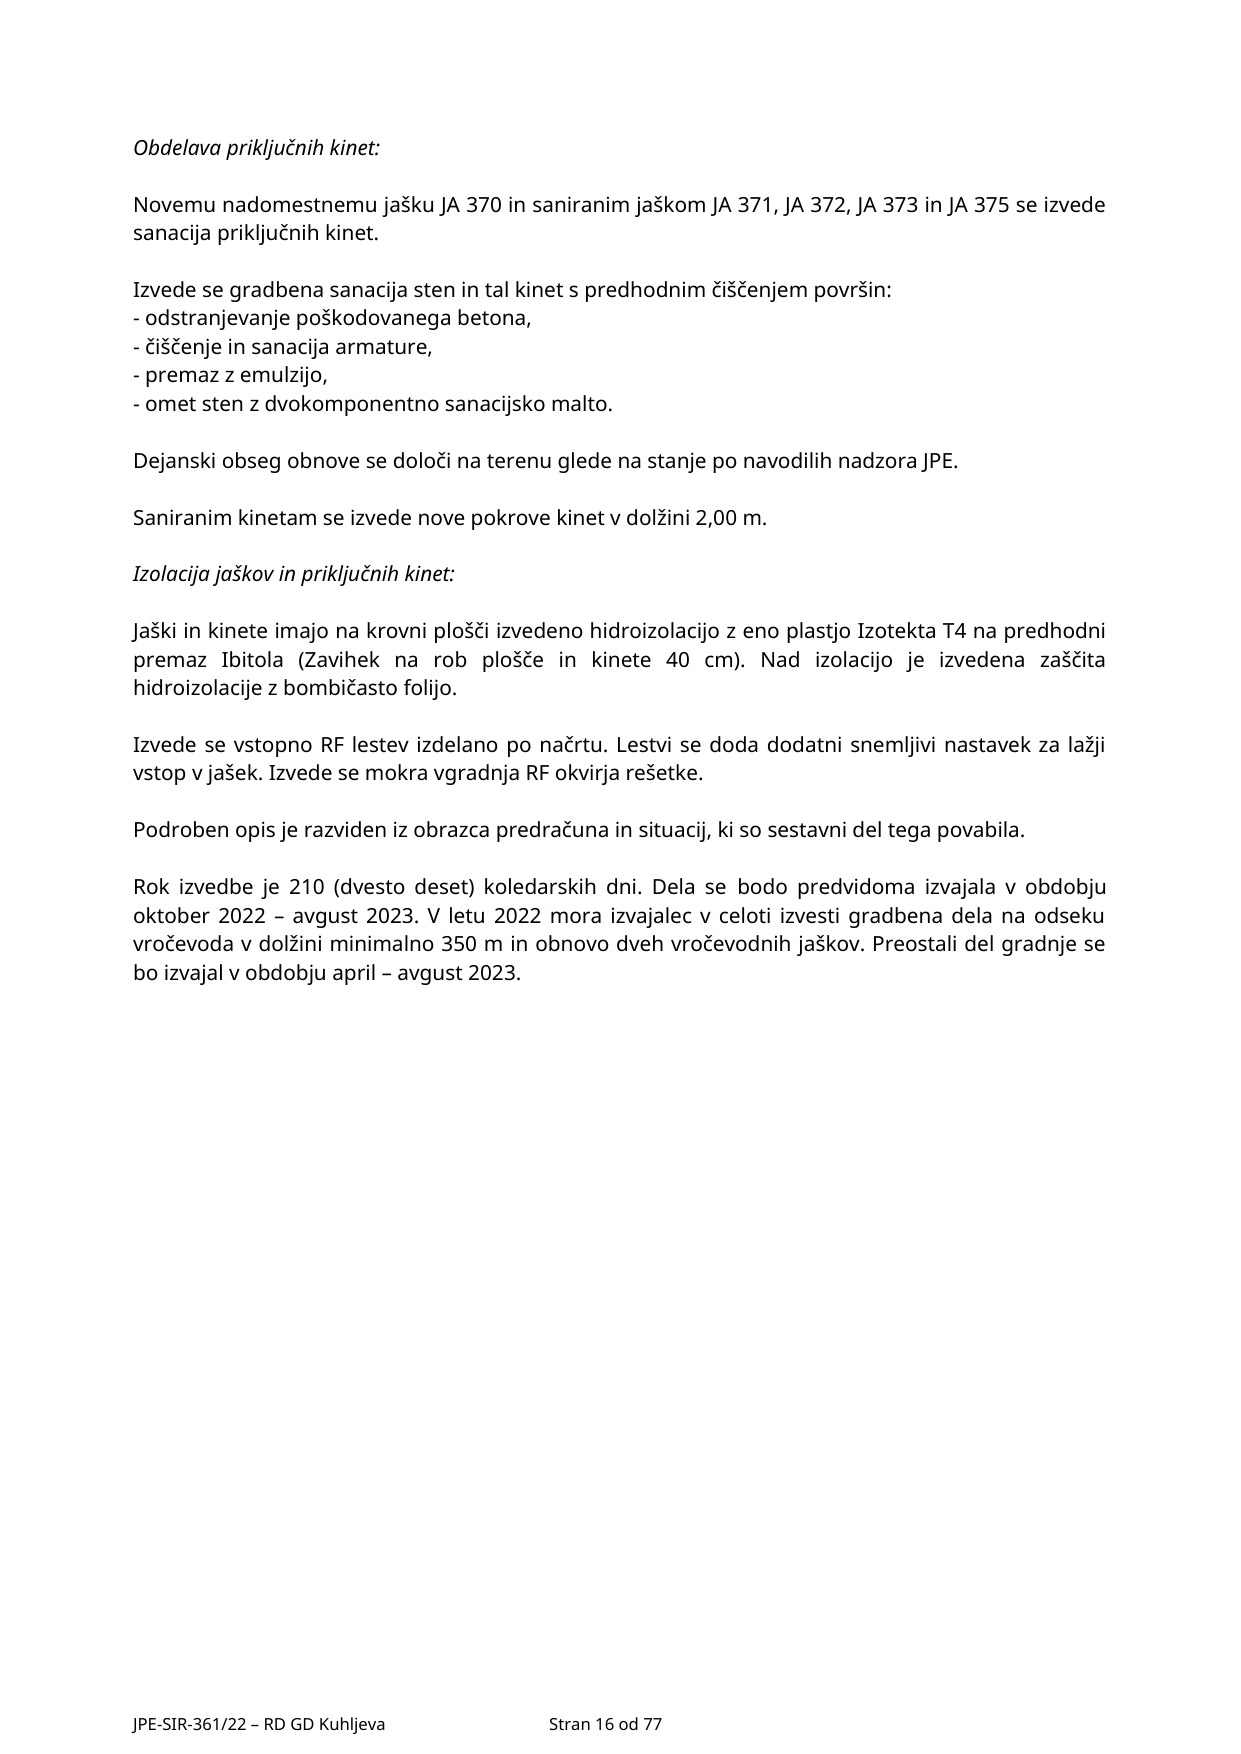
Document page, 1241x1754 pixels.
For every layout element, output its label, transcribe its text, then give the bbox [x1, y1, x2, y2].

text - omet sten z dvokomponentno sanacijsko malto. [133, 389, 1107, 417]
text - odstranjevanje poškodovanega betona, [133, 303, 1107, 332]
text Rok izvedbe je 210 (dvesto deset) koledarskih dni. Dela se bodo predvidoma izvajala v obdobju oktober 2022 – avgust 2023. V letu 2022 mora izvajalec v celoti izvesti gradbena dela na odseku vročevoda v dolžini minimalno 350 m in obnovo dveh vročevodnih jaškov. Preostali del gradnje se bo izvajal v obdobju april – avgust 2023. [133, 872, 1107, 986]
text - čiščenje in sanacija armature, [133, 332, 1107, 360]
text Dejanski obseg obnove se določi na terenu glede na stanje po navodilih nadzora JPE. [133, 446, 1107, 474]
text Izolacija jaškov in priključnih kinet: [133, 559, 1107, 588]
text Podroben opis je razviden iz obrazca predračuna in situacij, ki so sestavni del tega povabila. [133, 815, 1107, 844]
text Obdelava priključnih kinet: [133, 133, 1107, 161]
text Izvede se vstopno RF lestev izdelano po načrtu. Lestvi se doda dodatni snemljivi nastavek za lažji vstop v jašek. Izvede se mokra vgradnja RF okvirja rešetke. [133, 730, 1107, 787]
text - premaz z emulzijo, [133, 360, 1107, 389]
text Saniranim kinetam se izvede nove pokrove kinet v dolžini 2,00 m. [133, 503, 1107, 531]
text Izvede se gradbena sanacija sten in tal kinet s predhodnim čiščenjem površin: [133, 275, 1107, 303]
text Jaški in kinete imajo na krovni plošči izvedeno hidroizolacijo z eno plastjo Izotekta T4 na predhodni premaz Ibitola (Zavihek na rob plošče in kinete 40 cm). Nad izolacijo je izvedena zaščita hidroizolacije z bombičasto folijo. [133, 616, 1107, 702]
text Novemu nadomestnemu jašku JA 370 in saniranim jaškom JA 371, JA 372, JA 373 in JA 375 se izvede sanacija priključnih kinet. [133, 190, 1107, 247]
